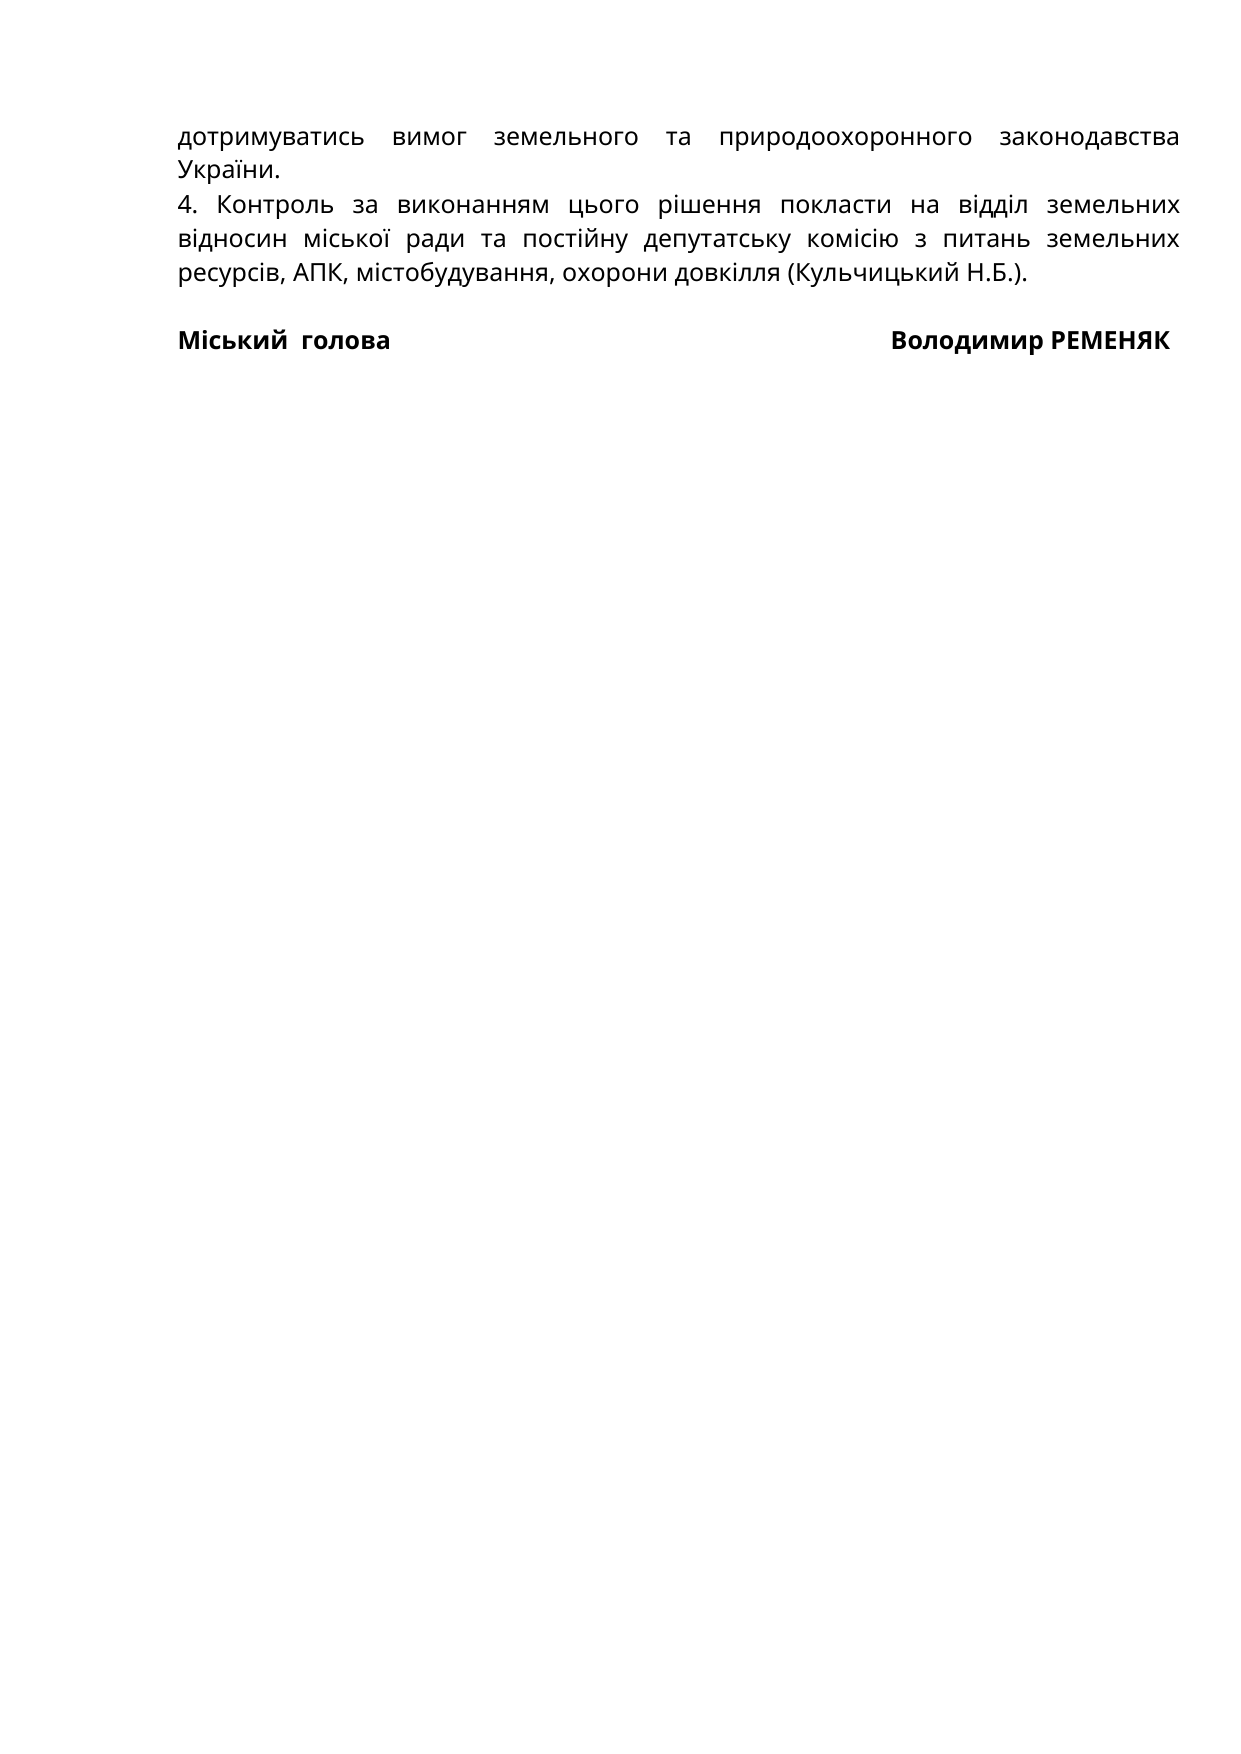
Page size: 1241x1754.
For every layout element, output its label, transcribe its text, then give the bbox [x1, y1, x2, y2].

text Міський голова Володимир РЕМЕНЯК [177, 322, 1181, 357]
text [177, 118, 1181, 186]
text 4. Контроль за виконанням цього рішення покласти на відділ земельних відносин міської ради та постійну депутатську комісію з питань земельних ресурсів, АПК, містобудування, охорони довкілля (Кульчицький Н.Б.). [177, 186, 1181, 288]
